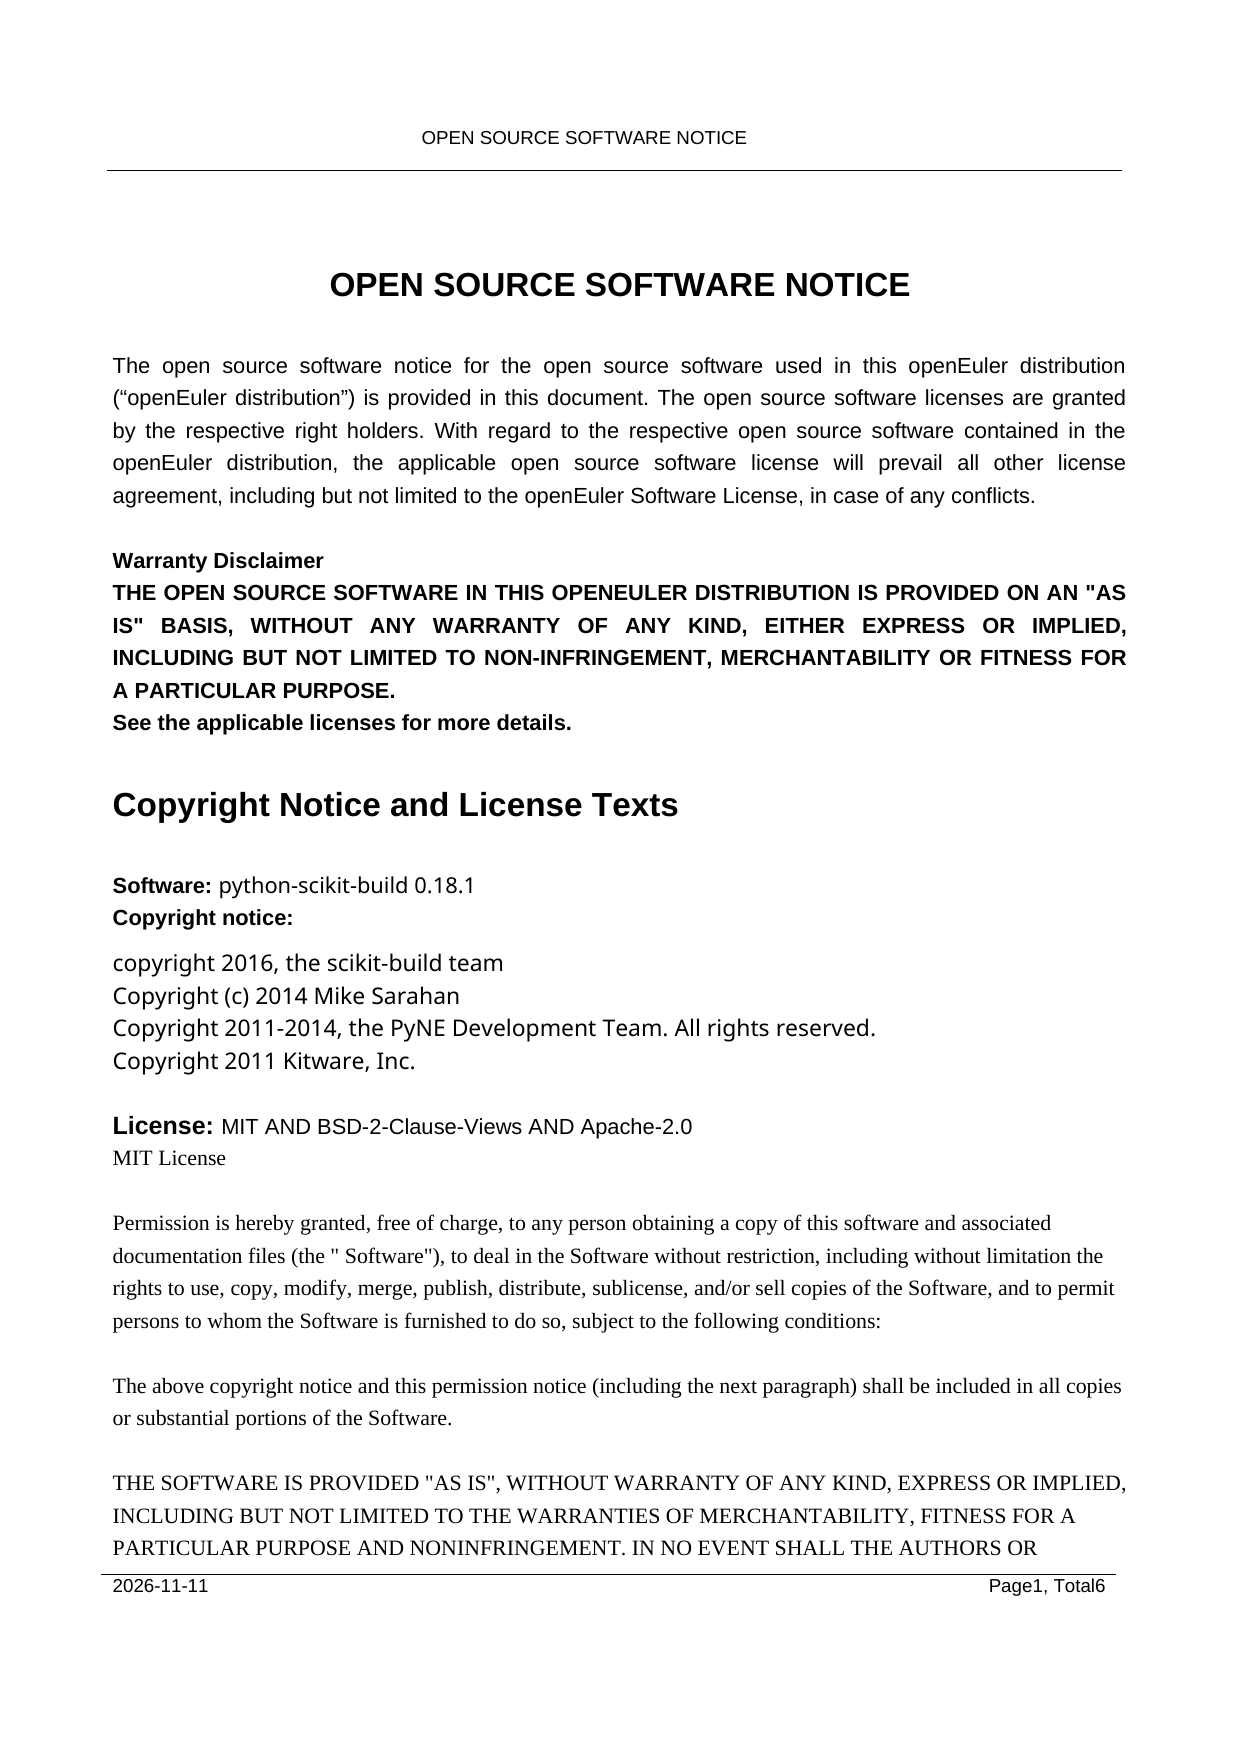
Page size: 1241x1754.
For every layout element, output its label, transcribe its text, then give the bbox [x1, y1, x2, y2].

text Copyright notice: [112, 901, 1128, 934]
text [112, 1142, 1128, 1564]
title Software: python-scikit-build 0.18.1 [112, 869, 1128, 901]
text Warranty Disclaimer [112, 544, 1128, 576]
text License: MIT AND BSD-2-Clause-Views AND Apache-2.0 [112, 1109, 1128, 1142]
text THE OPEN SOURCE SOFTWARE IN THIS OPENEULER DISTRIBUTION IS PROVIDED ON AN "AS IS" BASIS, WITHOUT ANY WARRANTY OF ANY KIND, EITHER EXPRESS OR IMPLIED, INCLUDING BUT NOT LIMITED TO NON-INFRINGEMENT, MERCHANTABILITY OR FITNESS FOR A PARTICULAR PURPOSE. See the applicable licenses for more details. [112, 576, 1128, 739]
text OPEN SOURCE SOFTWARE NOTICE [112, 251, 1128, 316]
text Copyright Notice and License Texts [112, 771, 1128, 836]
text copyright 2016, the scikit-build team Copyright (c) 2014 Mike Sarahan Copyright 2011-2014, the PyNE Development Team. All rights reserved. Copyright 2011 Kitware, Inc. [112, 947, 1128, 1109]
text The open source software notice for the open source software used in this openEuler distribution (“openEuler distribution”) is provided in this document. The open source software licenses are granted by the respective right holders. With regard to the respective open source software contained in the openEuler distribution, the applicable open source software license will prevail all other license agreement, including but not limited to the openEuler Software License, in case of any conflicts. [112, 349, 1128, 511]
